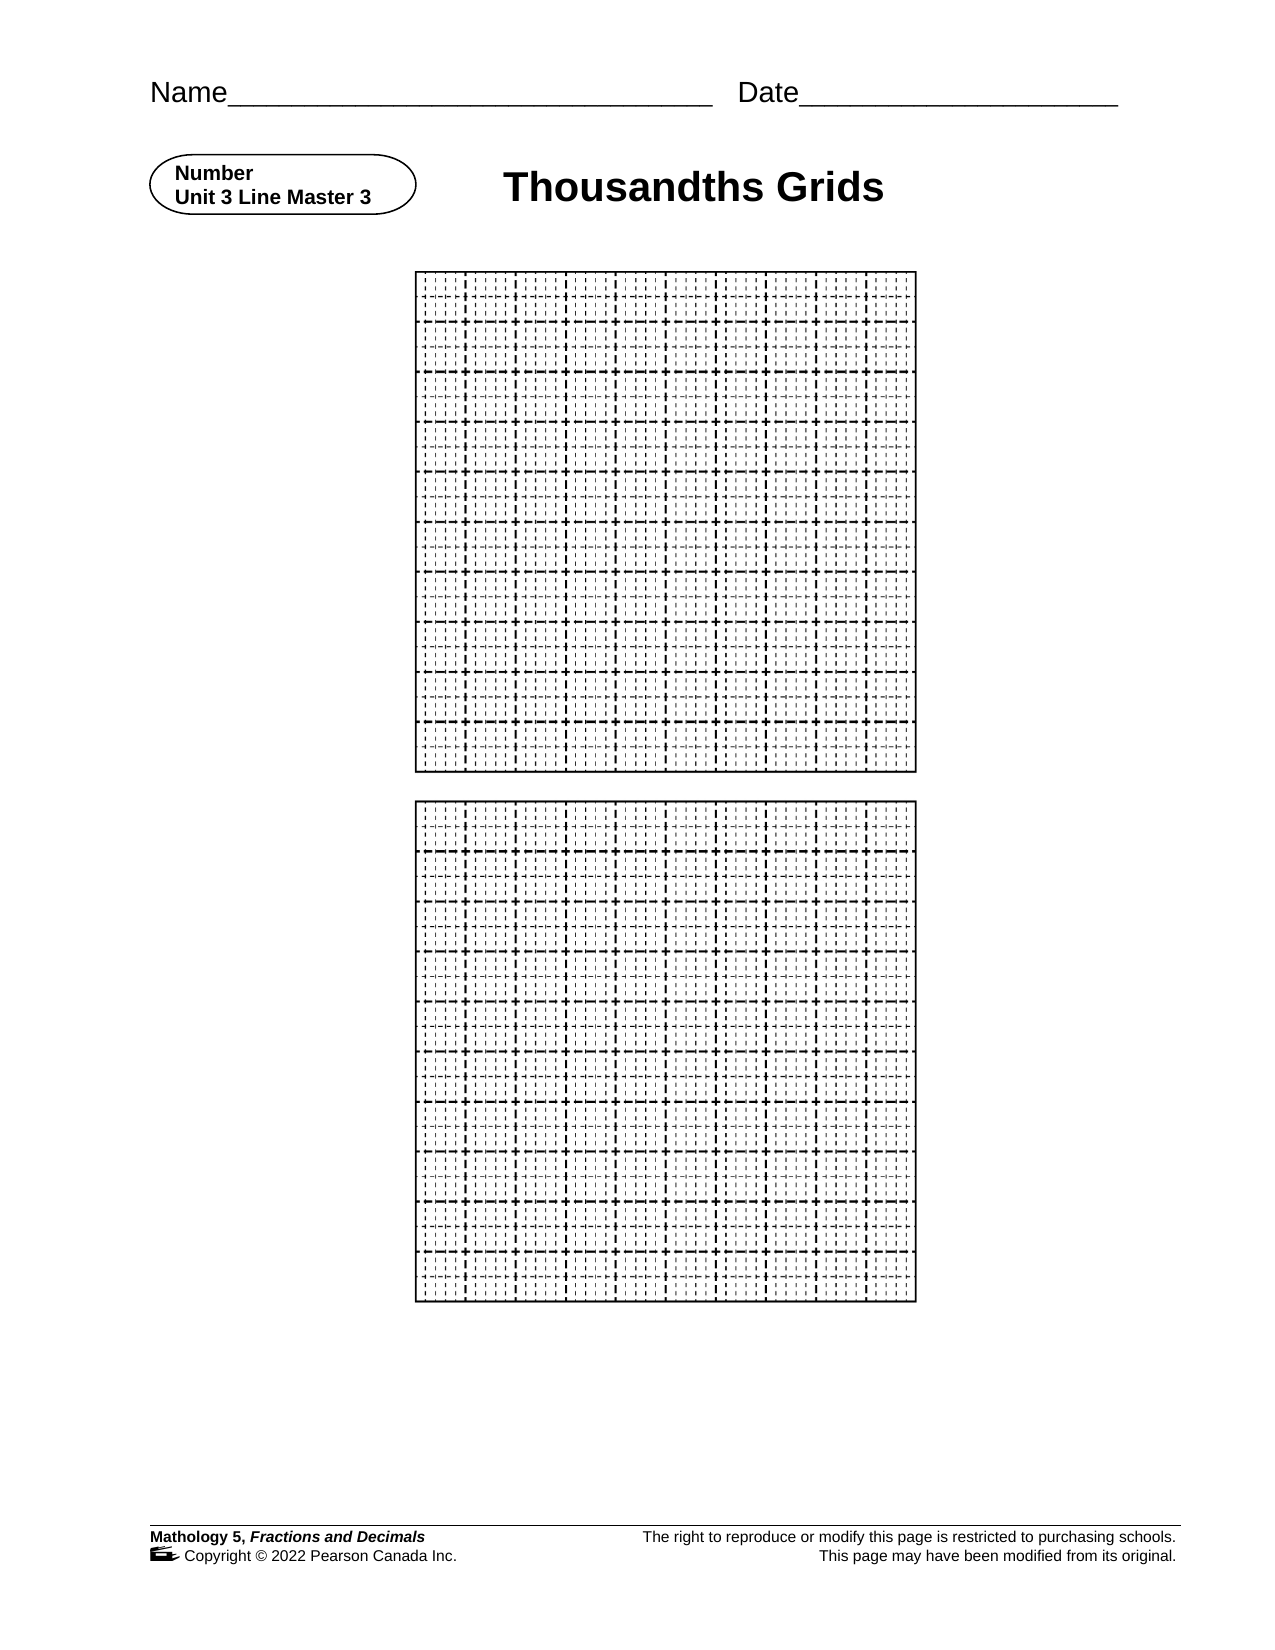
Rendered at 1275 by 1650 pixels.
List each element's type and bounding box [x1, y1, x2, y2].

picture [414, 271, 917, 1303]
picture [150, 1546, 180, 1561]
